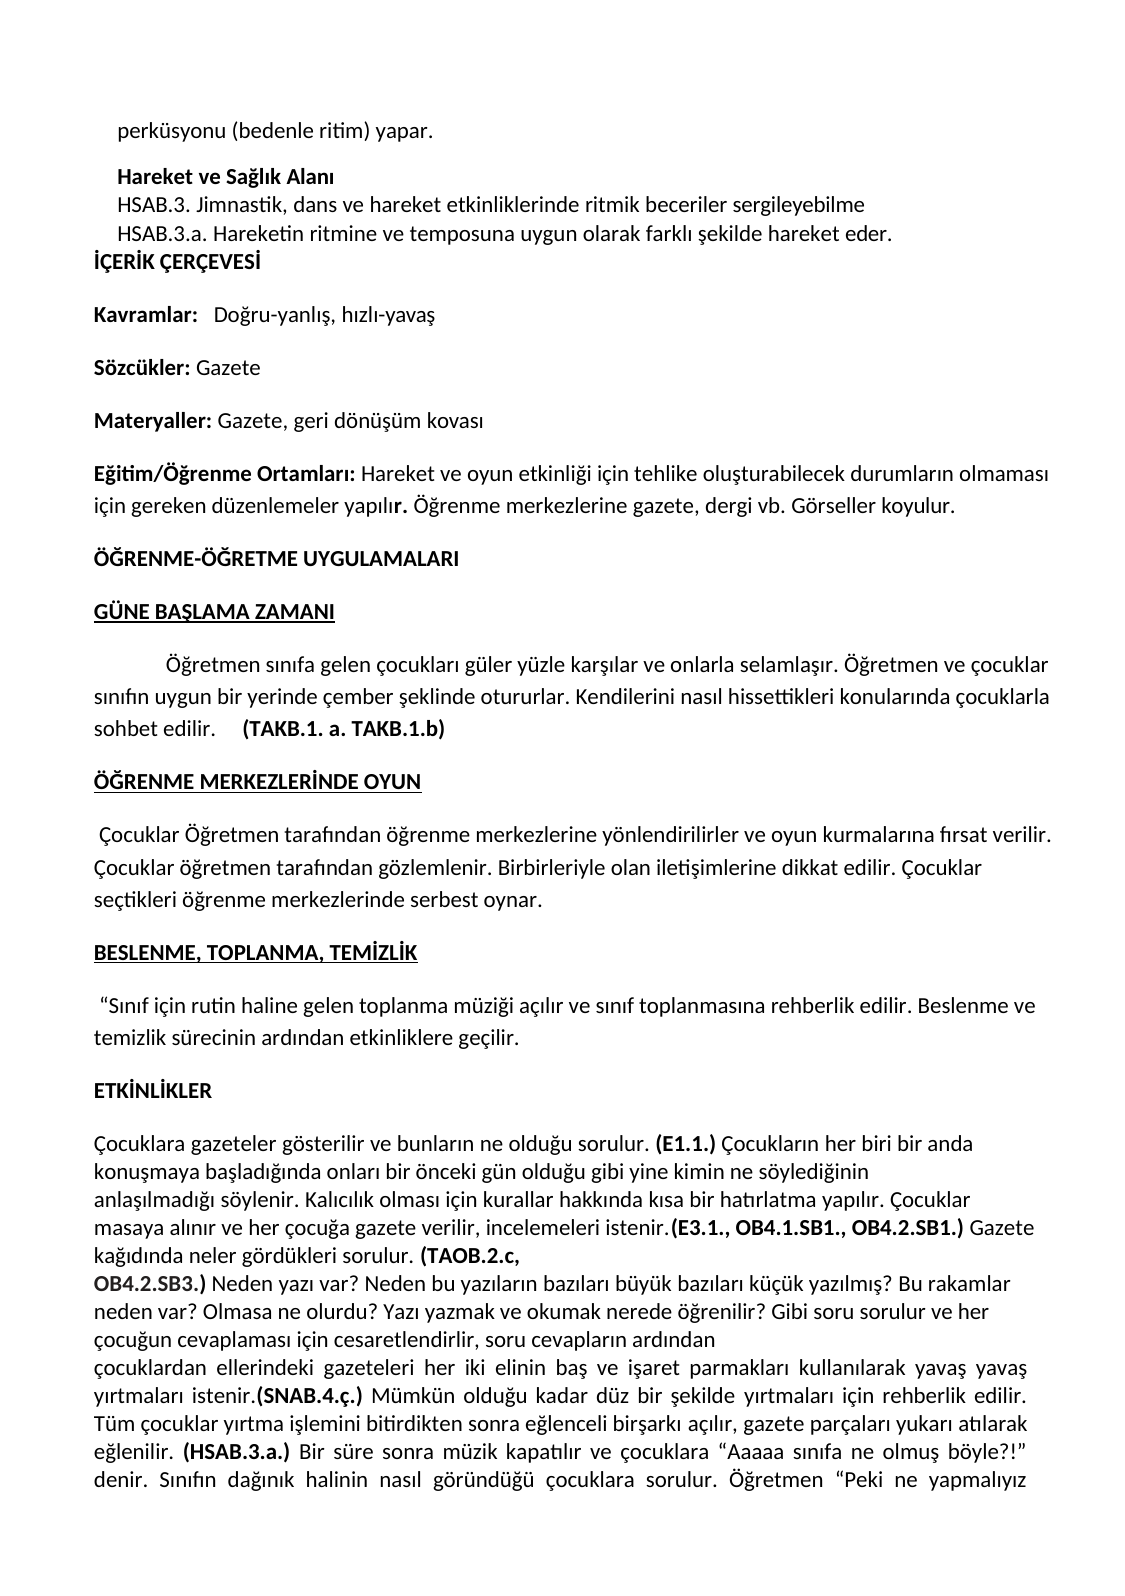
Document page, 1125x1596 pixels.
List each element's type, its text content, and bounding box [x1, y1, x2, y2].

text İÇERİK ÇERÇEVESİ [94, 247, 1062, 275]
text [117, 117, 742, 145]
text GÜNE BAŞLAMA ZAMANI [94, 597, 1062, 625]
text ÖĞRENME-ÖĞRETME UYGULAMALARI [94, 544, 1062, 572]
text Çocuklara gazeteler gösterilir ve bunların ne olduğu sorulur. (E1.1.) Çocukların her biri bir anda konuşmaya başladığında onları bir önceki gün olduğu gibi yine kimin ne söylediğinin [94, 1129, 1046, 1185]
text Kavramlar: Doğru-yanlış, hızlı-yavaş [94, 300, 1062, 328]
text Öğretmen sınıfa gelen çocukları güler yüzle karşılar ve onlarla selamlaşır. Öğretmen ve çocuklar sınıfın uygun bir yerinde çember şeklinde otururlar. Kendilerini nasıl hissettikleri konularında çocuklarla sohbet edilir. (TAKB.1. a. TAKB.1.b) [94, 650, 1062, 742]
text ETKİNLİKLER [94, 1076, 1062, 1104]
text HSAB.3. Jimnastik, dans ve hareket etkinliklerinde ritmik beceriler sergileyebilme [117, 191, 1062, 219]
text anlaşılmadığı söylenir. Kalıcılık olması için kurallar hakkında kısa bir hatırlatma yapılır. Çocuklar masaya alınır ve her çocuğa gazete verilir, incelemeleri istenir.(E3.1., OB4.1.SB1., OB4.2.SB1.) Gazete kağıdında neler gördükleri sorulur. (TAOB.2.c, [94, 1185, 1046, 1269]
text ÖĞRENME MERKEZLERİNDE OYUN [94, 767, 1062, 796]
text Çocuklar Öğretmen tarafından öğrenme merkezlerine yönlendirilirler ve oyun kurmalarına fırsat verilir. Çocuklar öğretmen tarafından gözlemlenir. Birbirleriyle olan iletişimlerine dikkat edilir. Çocuklar seçtikleri öğrenme merkezlerinde serbest oynar. [94, 821, 1062, 913]
text OB4.2.SB3.) Neden yazı var? Neden bu yazıların bazıları büyük bazıları küçük yazılmış? Bu rakamlar neden var? Olmasa ne olurdu? Yazı yazmak ve okumak nerede öğrenilir? Gibi soru sorulur ve her çocuğun cevaplaması için cesaretlendirlir, soru cevapların ardından [94, 1269, 1046, 1353]
text Sözcükler: Gazete [94, 353, 1062, 381]
text Materyaller: Gazete, geri dönüşüm kovası [94, 406, 1062, 434]
text Eğitim/Öğrenme Ortamları: Hareket ve oyun etkinliği için tehlike oluşturabilecek durumların olmaması için gereken düzenlemeler yapılır. Öğrenme merkezlerine gazete, dergi vb. Görseller koyulur. [94, 459, 1062, 519]
text “Sınıf için rutin haline gelen toplanma müziği açılır ve sınıf toplanmasına rehberlik edilir. Beslenme ve temizlik sürecinin ardından etkinliklere geçilir. [94, 991, 1062, 1051]
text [94, 1353, 1028, 1493]
text HSAB.3.a. Hareketin ritmine ve temposuna uygun olarak farklı şekilde hareket eder. [117, 219, 1062, 247]
text BESLENME, TOPLANMA, TEMİZLİK [94, 938, 1062, 966]
text Hareket ve Sağlık Alanı [117, 162, 1062, 190]
